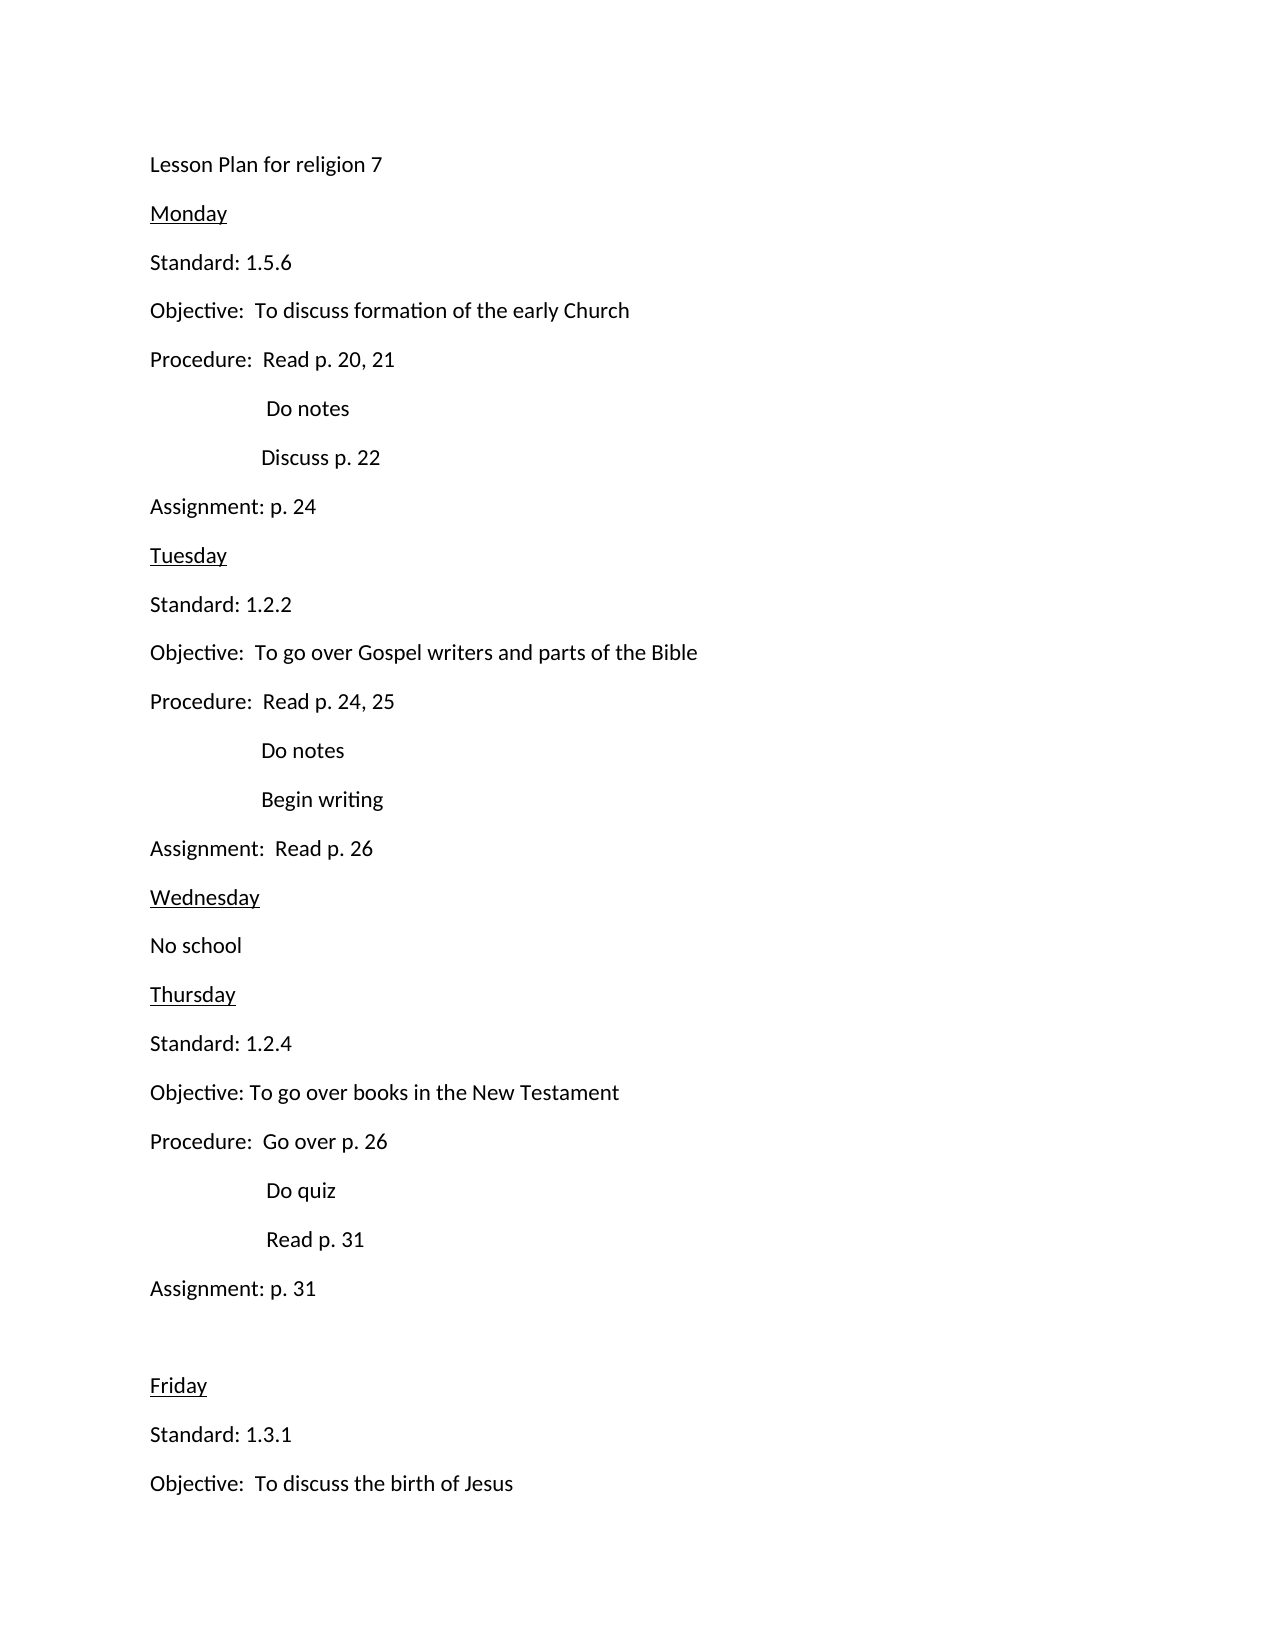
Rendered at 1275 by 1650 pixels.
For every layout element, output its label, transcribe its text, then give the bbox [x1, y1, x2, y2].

text Wednesday [150, 883, 1125, 911]
text Read p. 31 [150, 1225, 1125, 1253]
text Begin writing [150, 785, 1125, 813]
text No school [150, 932, 1125, 960]
text Objective: To discuss formation of the early Church [150, 297, 1125, 324]
text Thursday [150, 981, 1125, 1008]
text Monday [150, 199, 1125, 227]
text Objective: To discuss the birth of Jesus [150, 1469, 1125, 1497]
text Objective: To go over books in the New Testament [150, 1078, 1125, 1106]
text Do quiz [150, 1176, 1125, 1204]
text Assignment: Read p. 26 [150, 834, 1125, 862]
text Procedure: Go over p. 26 [150, 1127, 1125, 1155]
text Tuesday [150, 541, 1125, 569]
text Do notes [150, 736, 1125, 764]
text Lesson Plan for religion 7 [150, 150, 1125, 178]
text Procedure: Read p. 24, 25 [150, 687, 1125, 715]
text Friday [150, 1371, 1125, 1399]
text Assignment: p. 24 [150, 492, 1125, 520]
text Objective: To go over Gospel writers and parts of the Bible [150, 638, 1125, 667]
text Standard: 1.2.2 [150, 590, 1125, 618]
text Discuss p. 22 [150, 443, 1125, 471]
text Procedure: Read p. 20, 21 [150, 345, 1125, 373]
text Standard: 1.2.4 [150, 1029, 1125, 1057]
text Standard: 1.5.6 [150, 248, 1125, 276]
text Assignment: p. 31 [150, 1274, 1125, 1302]
text Do notes [150, 394, 1125, 422]
text Standard: 1.3.1 [150, 1420, 1125, 1448]
